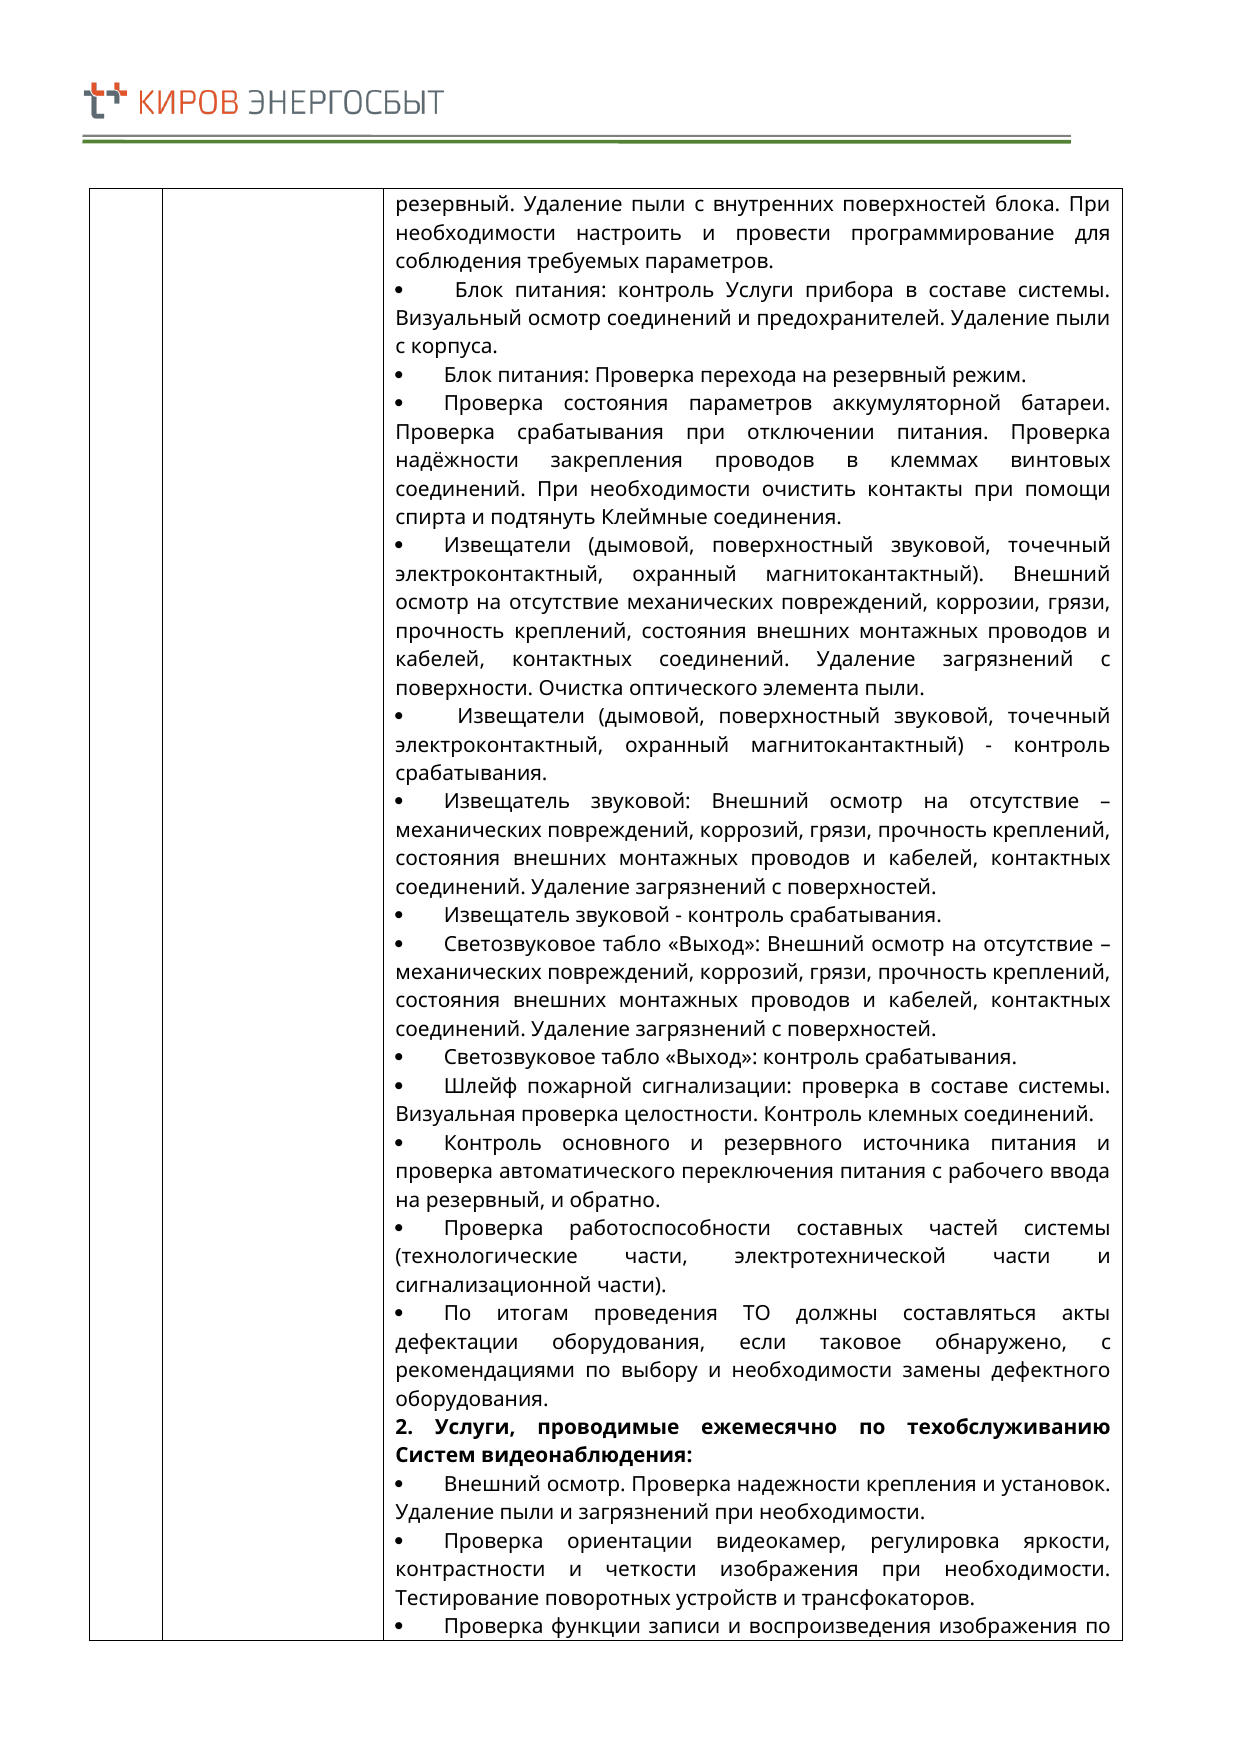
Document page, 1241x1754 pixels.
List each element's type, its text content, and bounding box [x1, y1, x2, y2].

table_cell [163, 189, 383, 1640]
picture [83, 82, 445, 119]
table_cell 4 [90, 189, 162, 1640]
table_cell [384, 189, 1122, 1640]
